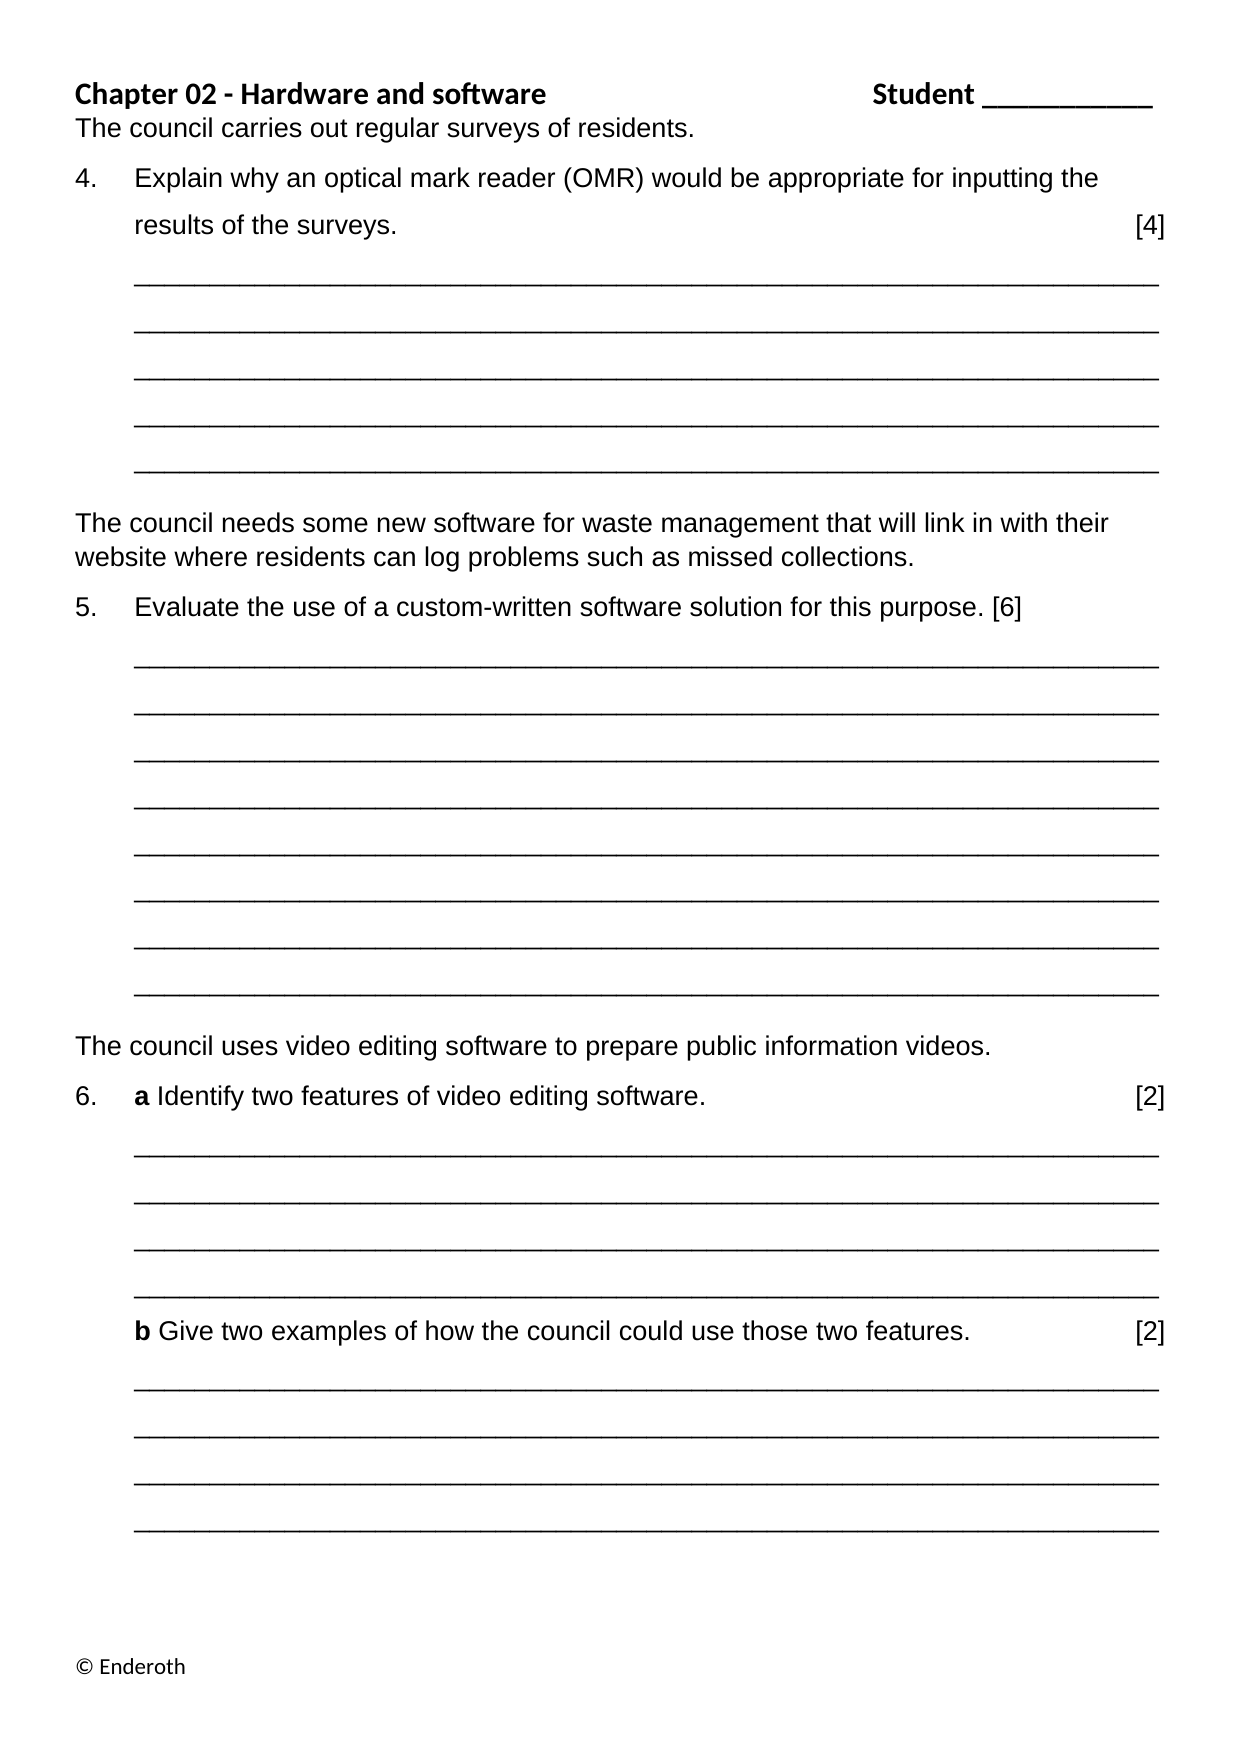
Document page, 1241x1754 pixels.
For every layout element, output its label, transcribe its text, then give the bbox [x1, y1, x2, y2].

list Evaluate the use of a custom-written software solution for this purpose. [6] ________________________________________________________________________________________________________________________________________________________________________________________________________________________________________________________________________________________________________________________________________________________________________________________________________________________________________________________________________________________________________________________________________________________________ [75, 591, 1165, 997]
list a Identify two features of video editing software. [2] ________________________________________________________________________________________________________________________________________________________________________________________________________________________________________________________________________________ b Give two examples of how the council could use those two features. [2] ________________________________________________________________________________________________________________________________________________________________________________________________________________________________________________________________________________ [75, 1080, 1165, 1533]
text The council carries out regular surveys of residents. [75, 112, 1165, 143]
text The council needs some new software for waste management that will link in with their website where residents can log problems such as missed collections. [75, 507, 1165, 572]
text The council uses video editing software to prepare public information videos. [75, 1030, 1165, 1061]
list Explain why an optical mark reader (OMR) would be appropriate for inputting the results of the surveys. [4] ____________________________________________________________________________________________________________________________________________________________________________________________________________________________________________________________________________________________________________________________________________________ [75, 162, 1165, 475]
